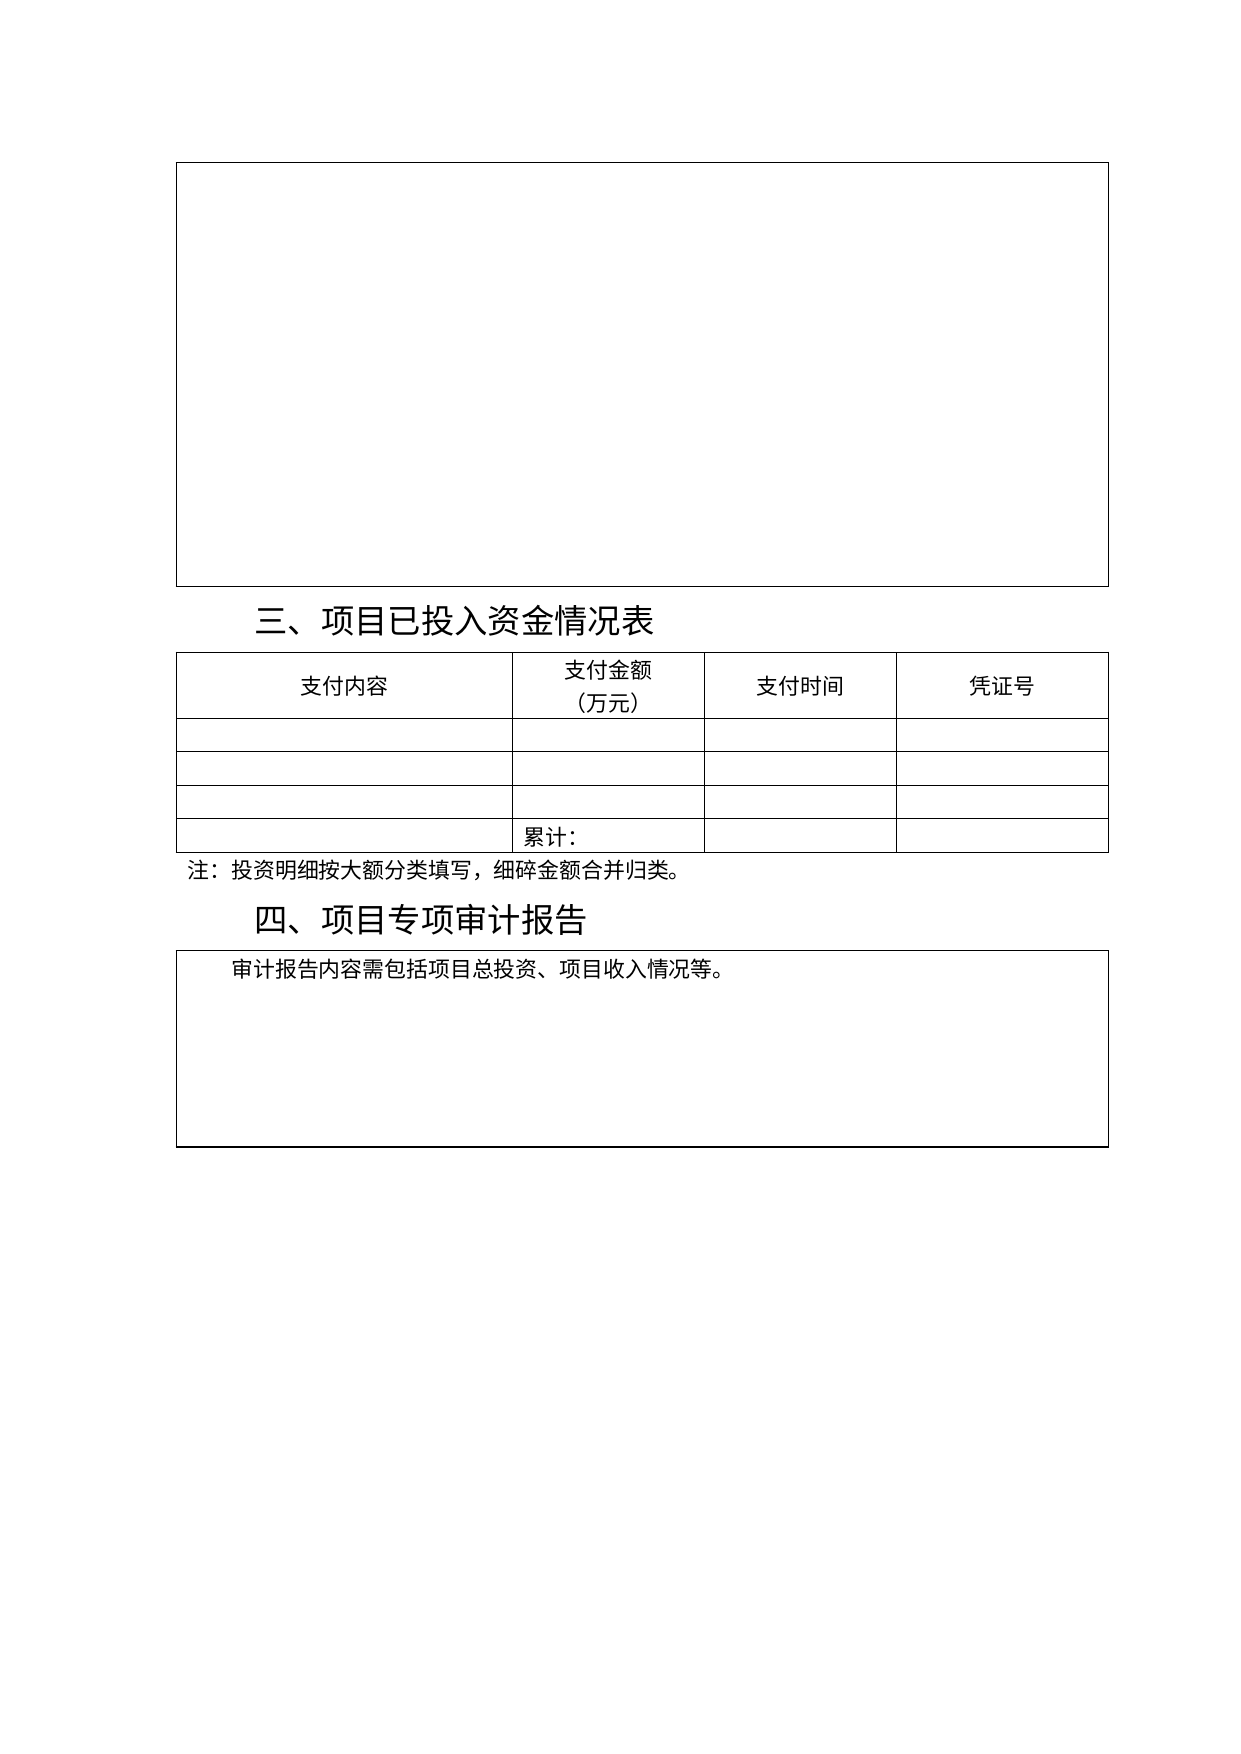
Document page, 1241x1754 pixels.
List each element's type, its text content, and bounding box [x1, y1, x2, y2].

table_cell [177, 786, 512, 818]
table_cell [513, 719, 704, 751]
text 四、项目专项审计报告 [187, 885, 1053, 950]
table_cell [897, 752, 1108, 785]
table_cell [897, 819, 1108, 852]
table_cell [513, 786, 704, 818]
table_header 支付金额 （万元） [513, 653, 704, 718]
table_header 支付时间 [705, 653, 896, 718]
table_cell [177, 719, 512, 751]
table_cell [897, 719, 1108, 751]
table_cell [513, 752, 704, 785]
table_header 凭证号 [897, 653, 1108, 718]
table_cell [177, 819, 512, 852]
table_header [177, 163, 1108, 586]
table_header 审计报告内容需包括项目总投资、项目收入情况等。 [177, 951, 1108, 1146]
table_cell [705, 752, 896, 785]
text 注：投资明细按大额分类填写，细碎金额合并归类。 [187, 853, 1053, 885]
table_cell 累计： [513, 819, 704, 852]
table_cell [177, 752, 512, 785]
table_cell [705, 719, 896, 751]
table_header 支付内容 [177, 653, 512, 718]
table_cell [897, 786, 1108, 818]
text 三、项目已投入资金情况表 [187, 587, 1053, 652]
table_cell [705, 819, 896, 852]
table_cell [705, 786, 896, 818]
